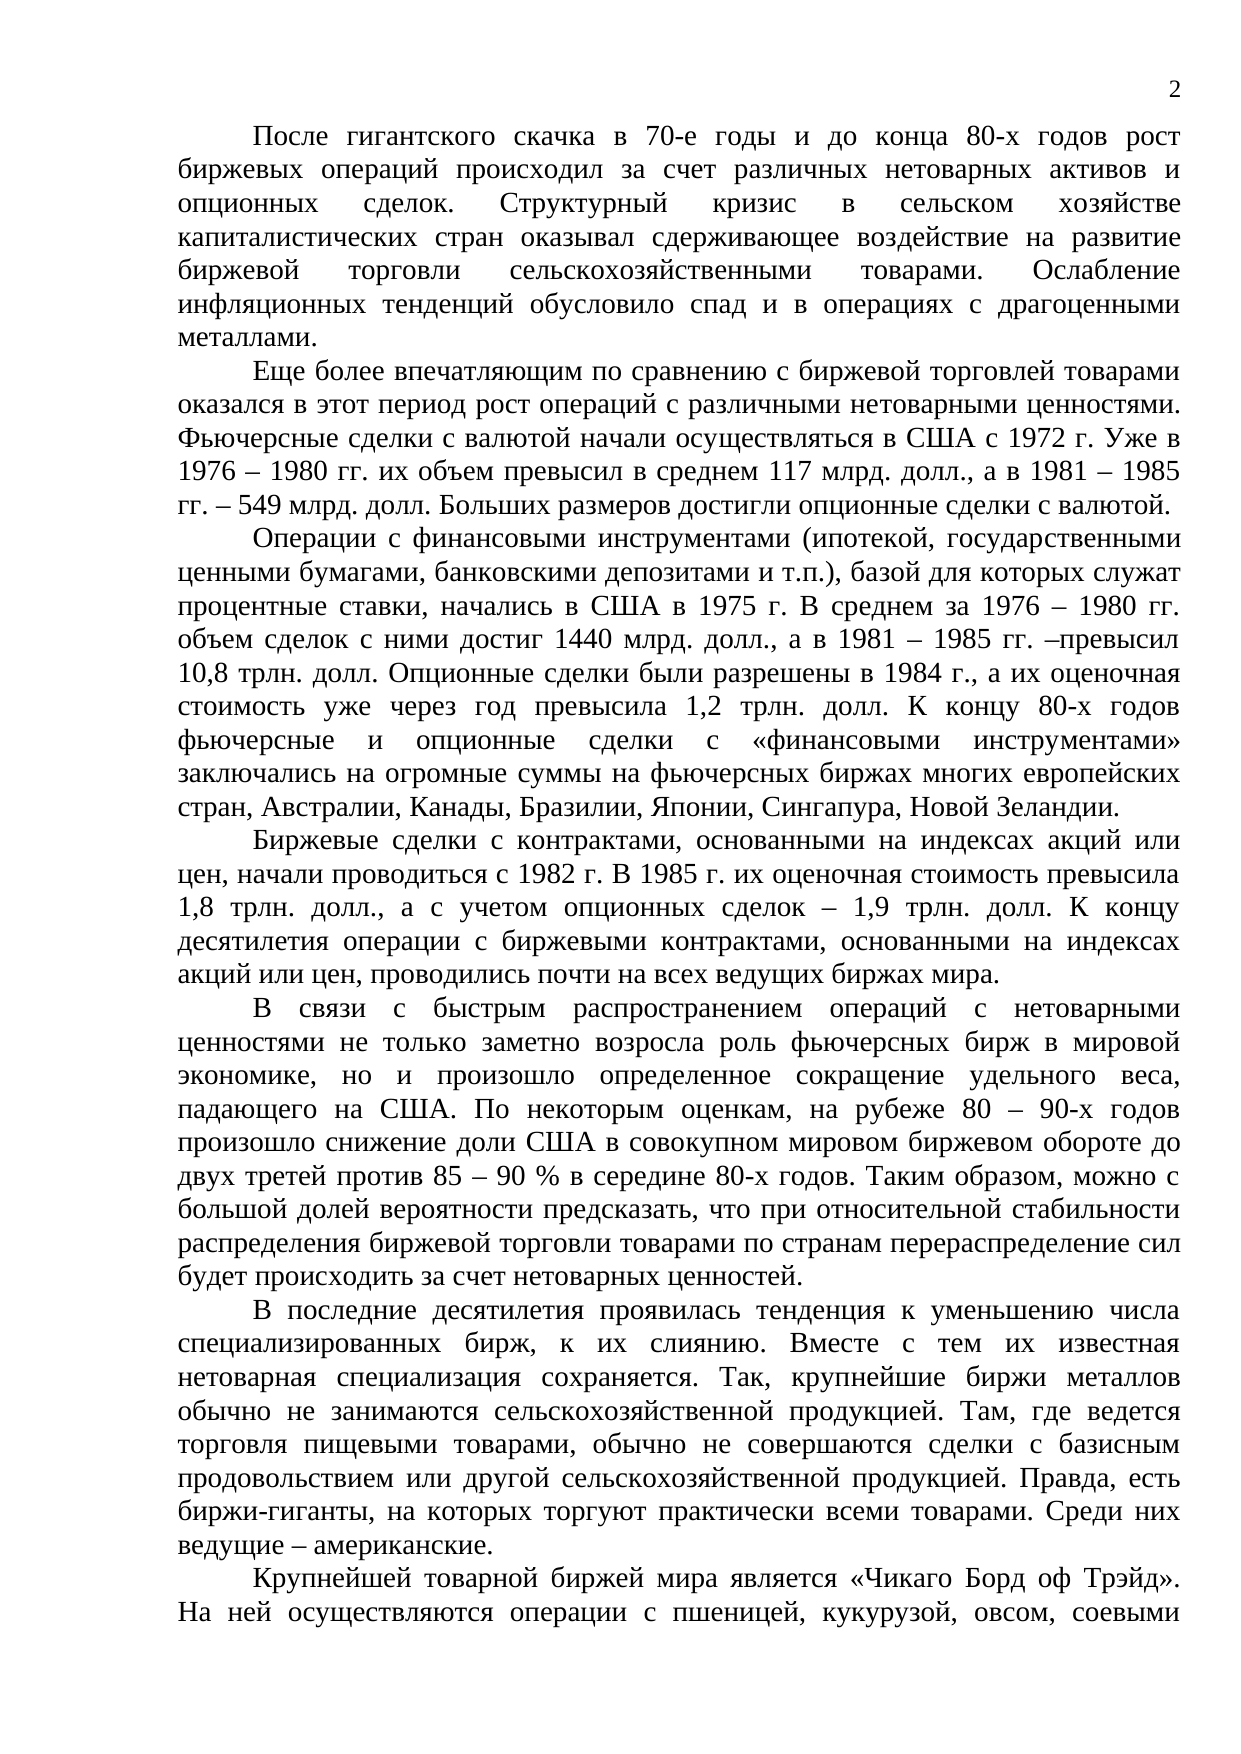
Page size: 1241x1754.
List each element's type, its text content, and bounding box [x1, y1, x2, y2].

text После гигантского скачка в 70-е годы и до конца 80-х годов рост биржевых операций происходил за счет различных нетоварных активов и опционных сделок. Структурный кризис в сельском хозяйстве капиталистических стран оказывал сдерживающее воздействие на развитие биржевой торговли сельскохозяйственными товарами. Ослабление инфляционных тенденций обусловило спад и в операциях с драгоценными металлами. [177, 118, 1181, 353]
text Биржевые сделки с контрактами, основанными на индексах акций или цен, начали проводиться с 1982 г. В 1985 г. их оценочная стоимость превысила 1,8 трлн. долл., а с учетом опционных сделок – 1,9 трлн. долл. К концу десятилетия операции с биржевыми контрактами, основанными на индексах акций или цен, проводились почти на всех ведущих биржах мира. [177, 822, 1181, 990]
text В связи с быстрым распространением операций с нетоварными ценностями не только заметно возросла роль фьючерсных бирж в мировой экономике, но и произошло определенное сокращение удельного веса, падающего на США. По некоторым оценкам, на рубеже 80 – 90-х годов произошло снижение доли США в совокупном мировом биржевом обороте до двух третей против 85 – 90 % в середине 80-х годов. Таким образом, можно с большой долей вероятности предсказать, что при относительной стабильности распределения биржевой торговли товарами по странам перераспределение сил будет происходить за счет нетоварных ценностей. [177, 990, 1181, 1292]
text Еще более впечатляющим по сравнению с биржевой торговлей товарами оказался в этот период рост операций с различными нетоварными ценностями. Фьючерсные сделки с валютой начали осуществляться в США с 1972 г. Уже в 1976 – 1980 гг. их объем превысил в среднем 117 млрд. долл., а в 1981 – 1985 гг. – 549 млрд. долл. Больших размеров достигли опционные сделки с валютой. [177, 353, 1181, 521]
text Операции с финансовыми инструментами (ипотекой, государственными ценными бумагами, банковскими депозитами и т.п.), базой для которых служат процентные ставки, начались в США в 1975 г. В среднем за 1976 – 1980 гг. объем сделок с ними достиг 1440 млрд. долл., а в 1981 – 1985 гг. –превысил 10,8 трлн. долл. Опционные сделки были разрешены в 1984 г., а их оценочная стоимость уже через год превысила 1,2 трлн. долл. К концу 80-х годов фьючерсные и опционные сделки с «финансовыми инструментами» заключались на огромные суммы на фьючерсных биржах многих европейских стран, Австралии, Канады, Бразилии, Японии, Сингапура, Новой Зеландии. [177, 521, 1181, 822]
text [177, 1560, 1181, 1627]
text В последние десятилетия проявилась тенденция к уменьшению числа специализированных бирж, к их слиянию. Вместе с тем их известная нетоварная специализация сохраняется. Так, крупнейшие биржи металлов обычно не занимаются сельскохозяйственной продукцией. Там, где ведется торговля пищевыми товарами, обычно не совершаются сделки с базисным продовольствием или другой сельскохозяйственной продукцией. Правда, есть биржи-гиганты, на которых торгуют практически всеми товарами. Среди них ведущие – американские. [177, 1292, 1181, 1560]
